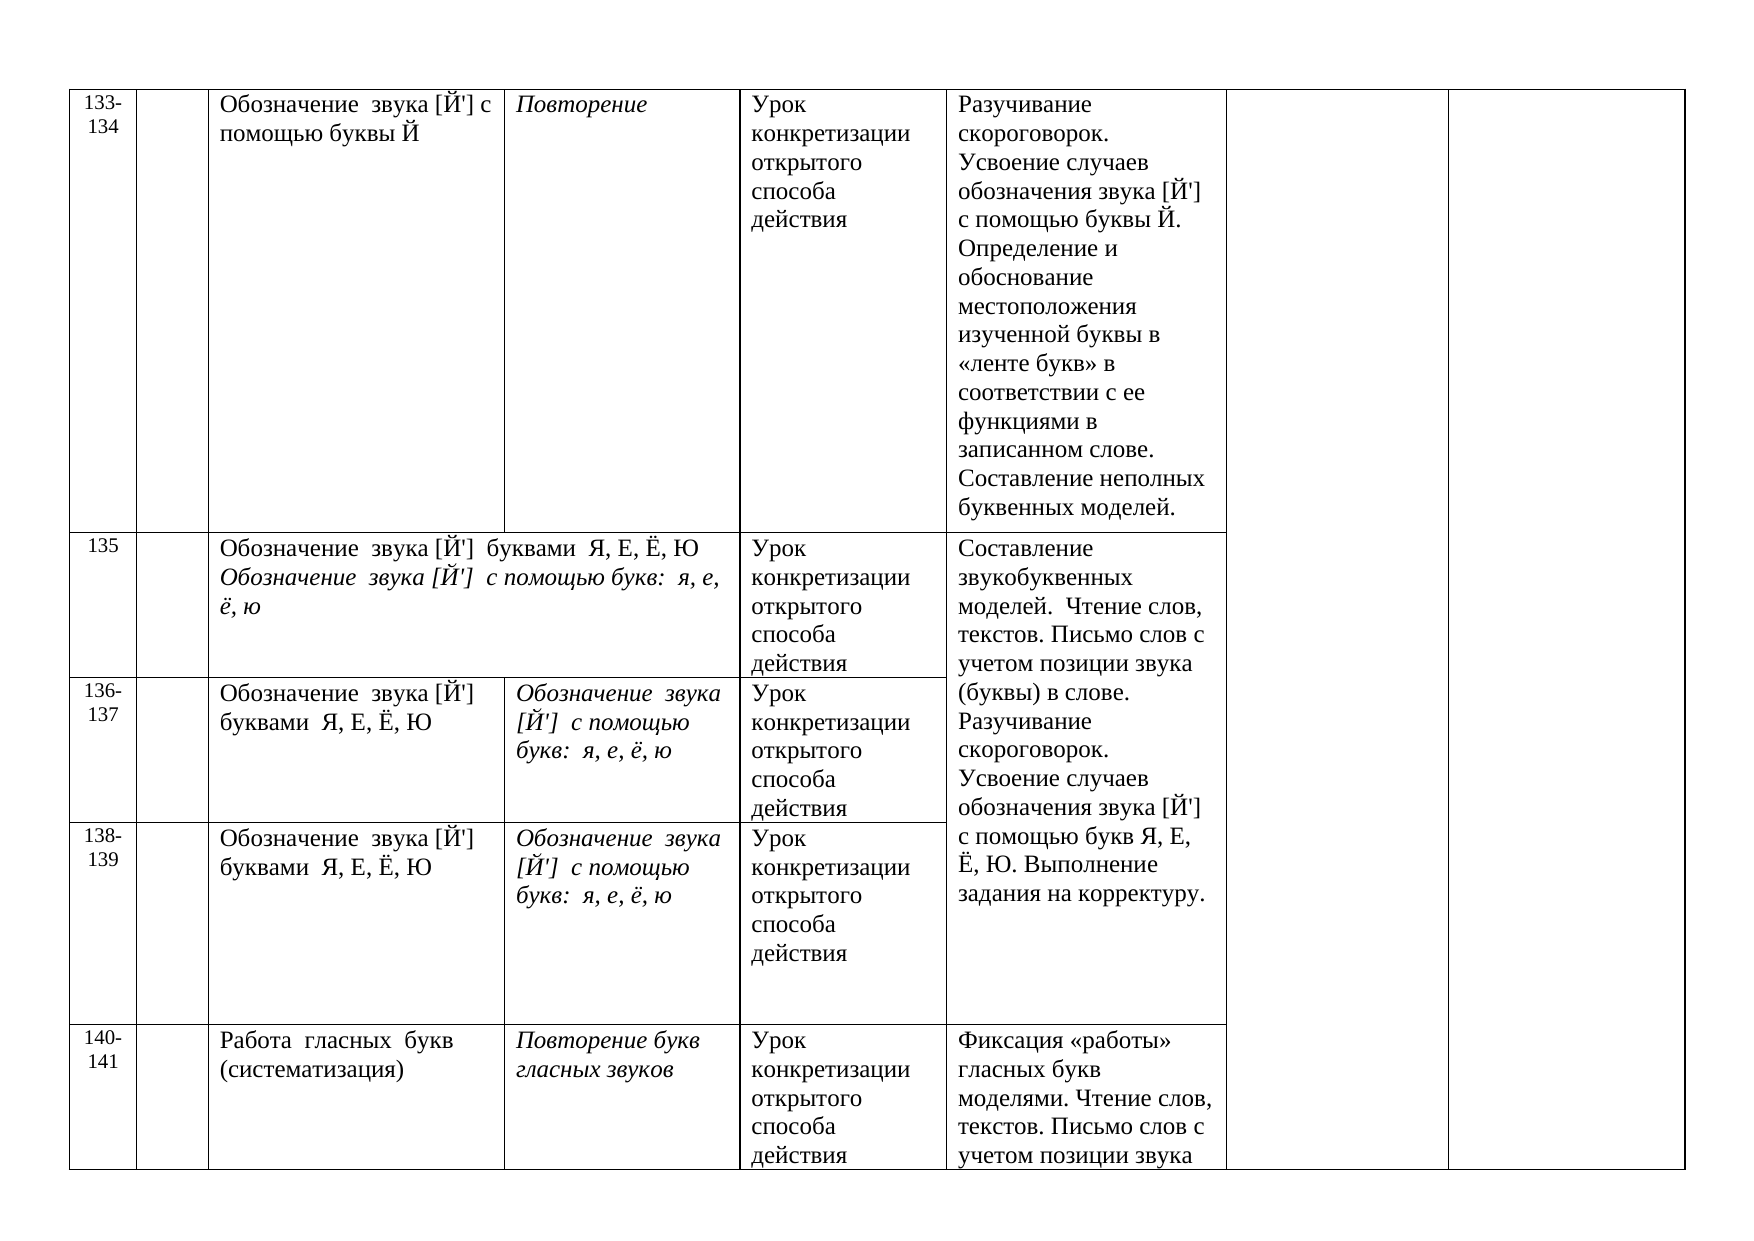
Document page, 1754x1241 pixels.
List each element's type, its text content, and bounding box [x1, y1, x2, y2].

table_cell 133-134 [70, 90, 136, 532]
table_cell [947, 1025, 1226, 1169]
table_cell Урок конкретизации открытого способа действия [741, 823, 946, 1024]
table_cell [137, 823, 208, 1024]
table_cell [209, 1025, 504, 1169]
table_cell [137, 90, 208, 532]
table_cell Обозначение звука [Й'] с помощью букв: я, е, ё, ю [505, 823, 739, 1024]
table_cell Обозначение звука [Й'] с помощью букв: я, е, ё, ю [505, 678, 739, 822]
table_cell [209, 90, 504, 532]
table_cell Обозначение звука [Й'] буквами Я, Е, Ё, Ю [209, 823, 504, 1024]
table_cell [137, 1025, 208, 1169]
table_cell [137, 533, 208, 677]
table_cell Урок конкретизации открытого способа действия [741, 678, 946, 822]
table_cell Повторение [505, 90, 739, 532]
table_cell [741, 1025, 946, 1169]
table_cell Обозначение звука [Й'] буквами Я, Е, Ё, Ю Обозначение звука [Й'] с помощью букв: я, е, ё, ю [209, 533, 739, 677]
table_cell 138-139 [70, 823, 136, 1024]
table_cell [137, 678, 208, 822]
table_cell Составление звукобуквенных моделей. Чтение слов, текстов. Письмо слов с учетом позиции звука (буквы) в слове. Разучивание скороговорок. Усвоение случаев обозначения звука [Й'] с помощью букв Я, Е, Ё, Ю. Выполнение задания на корректуру. [947, 533, 1226, 1024]
table_cell 135 [70, 533, 136, 677]
table_cell Обозначение звука [Й'] буквами Я, Е, Ё, Ю [209, 678, 504, 822]
table_cell 140-141 [70, 1025, 136, 1169]
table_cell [505, 1025, 739, 1169]
table_cell Урок конкретизации открытого способа действия [741, 90, 946, 532]
table_cell 136-137 [70, 678, 136, 822]
table_cell Урок конкретизации открытого способа действия [741, 533, 946, 677]
